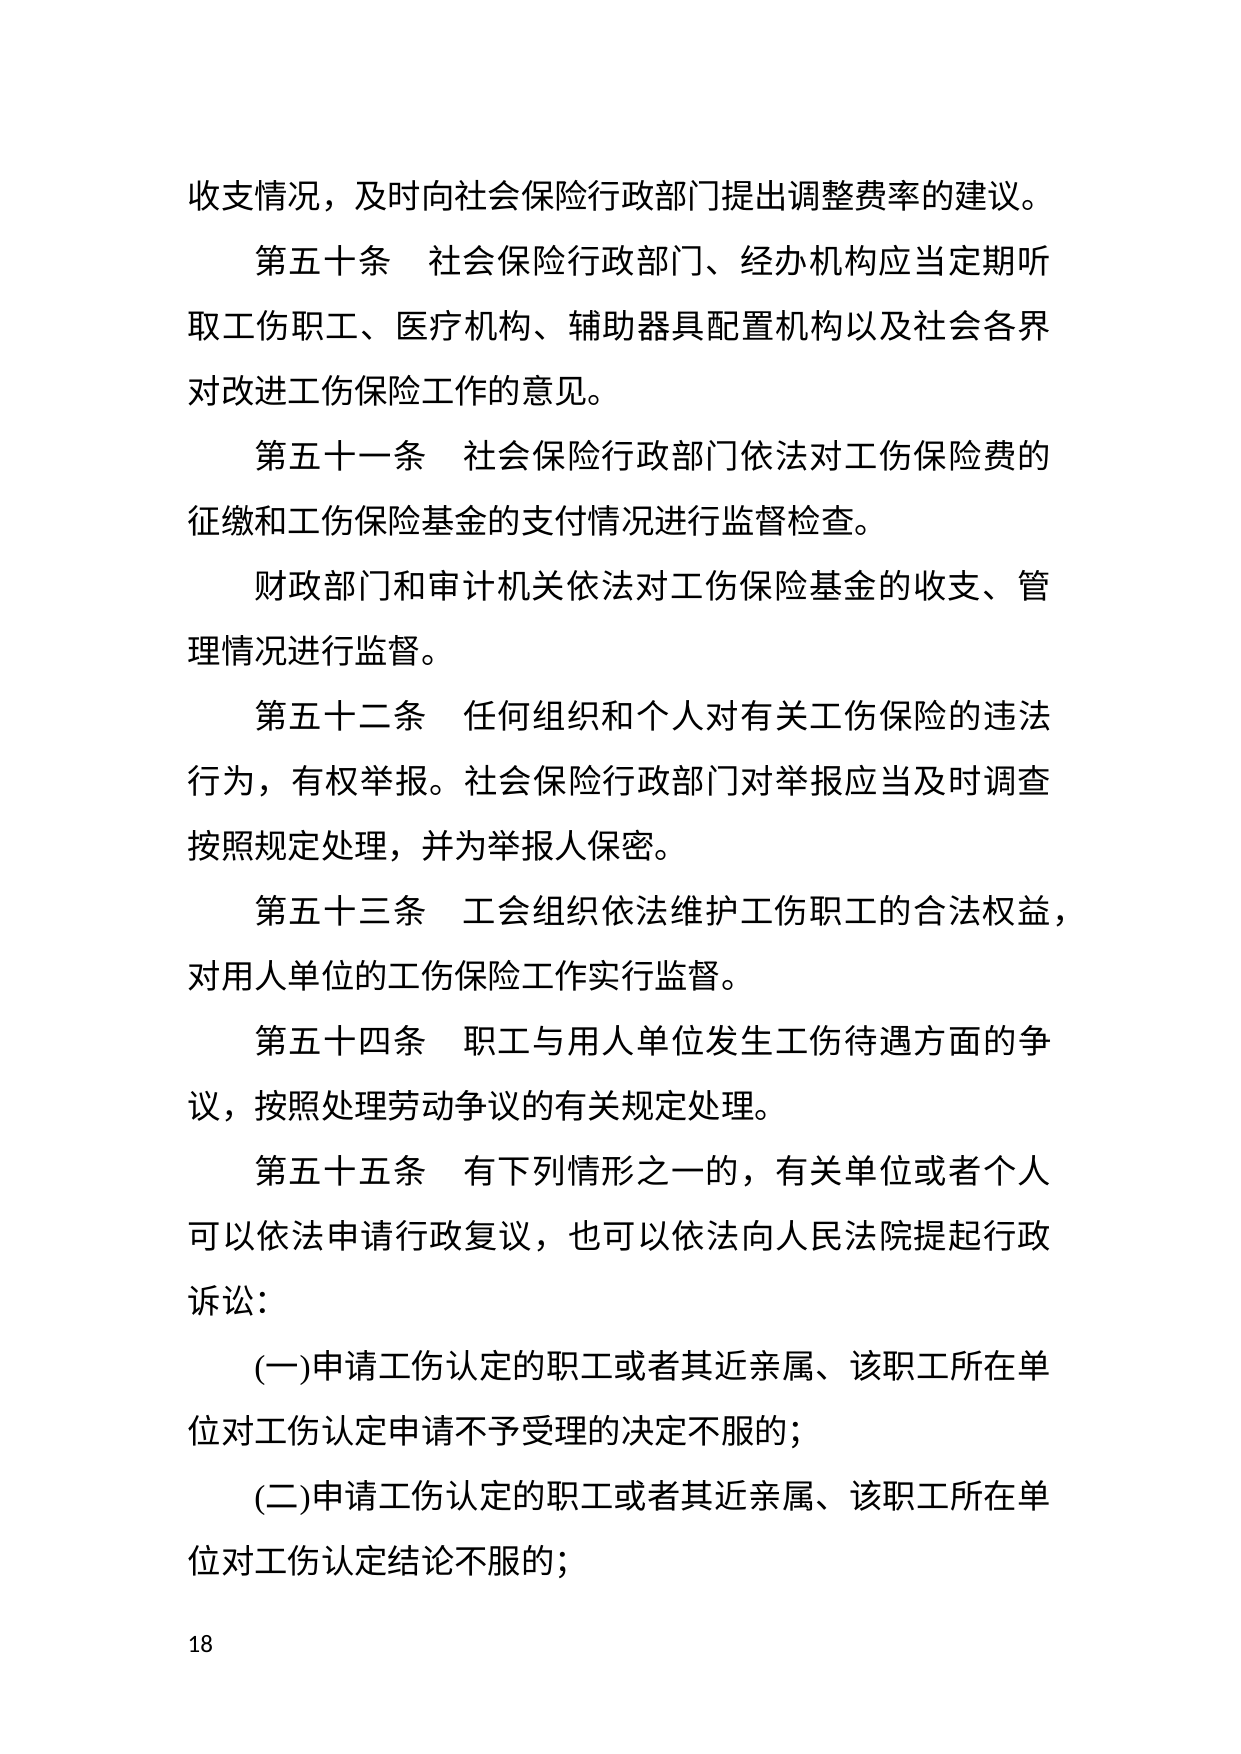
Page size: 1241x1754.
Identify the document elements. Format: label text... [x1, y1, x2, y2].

text 财政部门和审计机关依法对工伤保险基金的收支、管理情况进行监督。 [187, 552, 1053, 682]
text (二)申请工伤认定的职工或者其近亲属、该职工所在单位对工伤认定结论不服的； [187, 1462, 1053, 1592]
text 第五十条 社会保险行政部门、经办机构应当定期听取工伤职工、医疗机构、辅助器具配置机构以及社会各界对改进工伤保险工作的意见。 [187, 227, 1053, 422]
text 第五十一条 社会保险行政部门依法对工伤保险费的征缴和工伤保险基金的支付情况进行监督检查。 [187, 422, 1053, 552]
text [187, 162, 1053, 227]
text 第五十五条 有下列情形之一的，有关单位或者个人可以依法申请行政复议，也可以依法向人民法院提起行政诉讼： [187, 1137, 1053, 1332]
text 第五十三条 工会组织依法维护工伤职工的合法权益，对用人单位的工伤保险工作实行监督。 [187, 877, 1053, 1007]
text 第五十四条 职工与用人单位发生工伤待遇方面的争议，按照处理劳动争议的有关规定处理。 [187, 1007, 1053, 1137]
text 第五十二条 任何组织和个人对有关工伤保险的违法行为，有权举报。社会保险行政部门对举报应当及时调查，按照规定处理，并为举报人保密。 [187, 682, 1053, 877]
text (一)申请工伤认定的职工或者其近亲属、该职工所在单位对工伤认定申请不予受理的决定不服的； [187, 1332, 1053, 1462]
